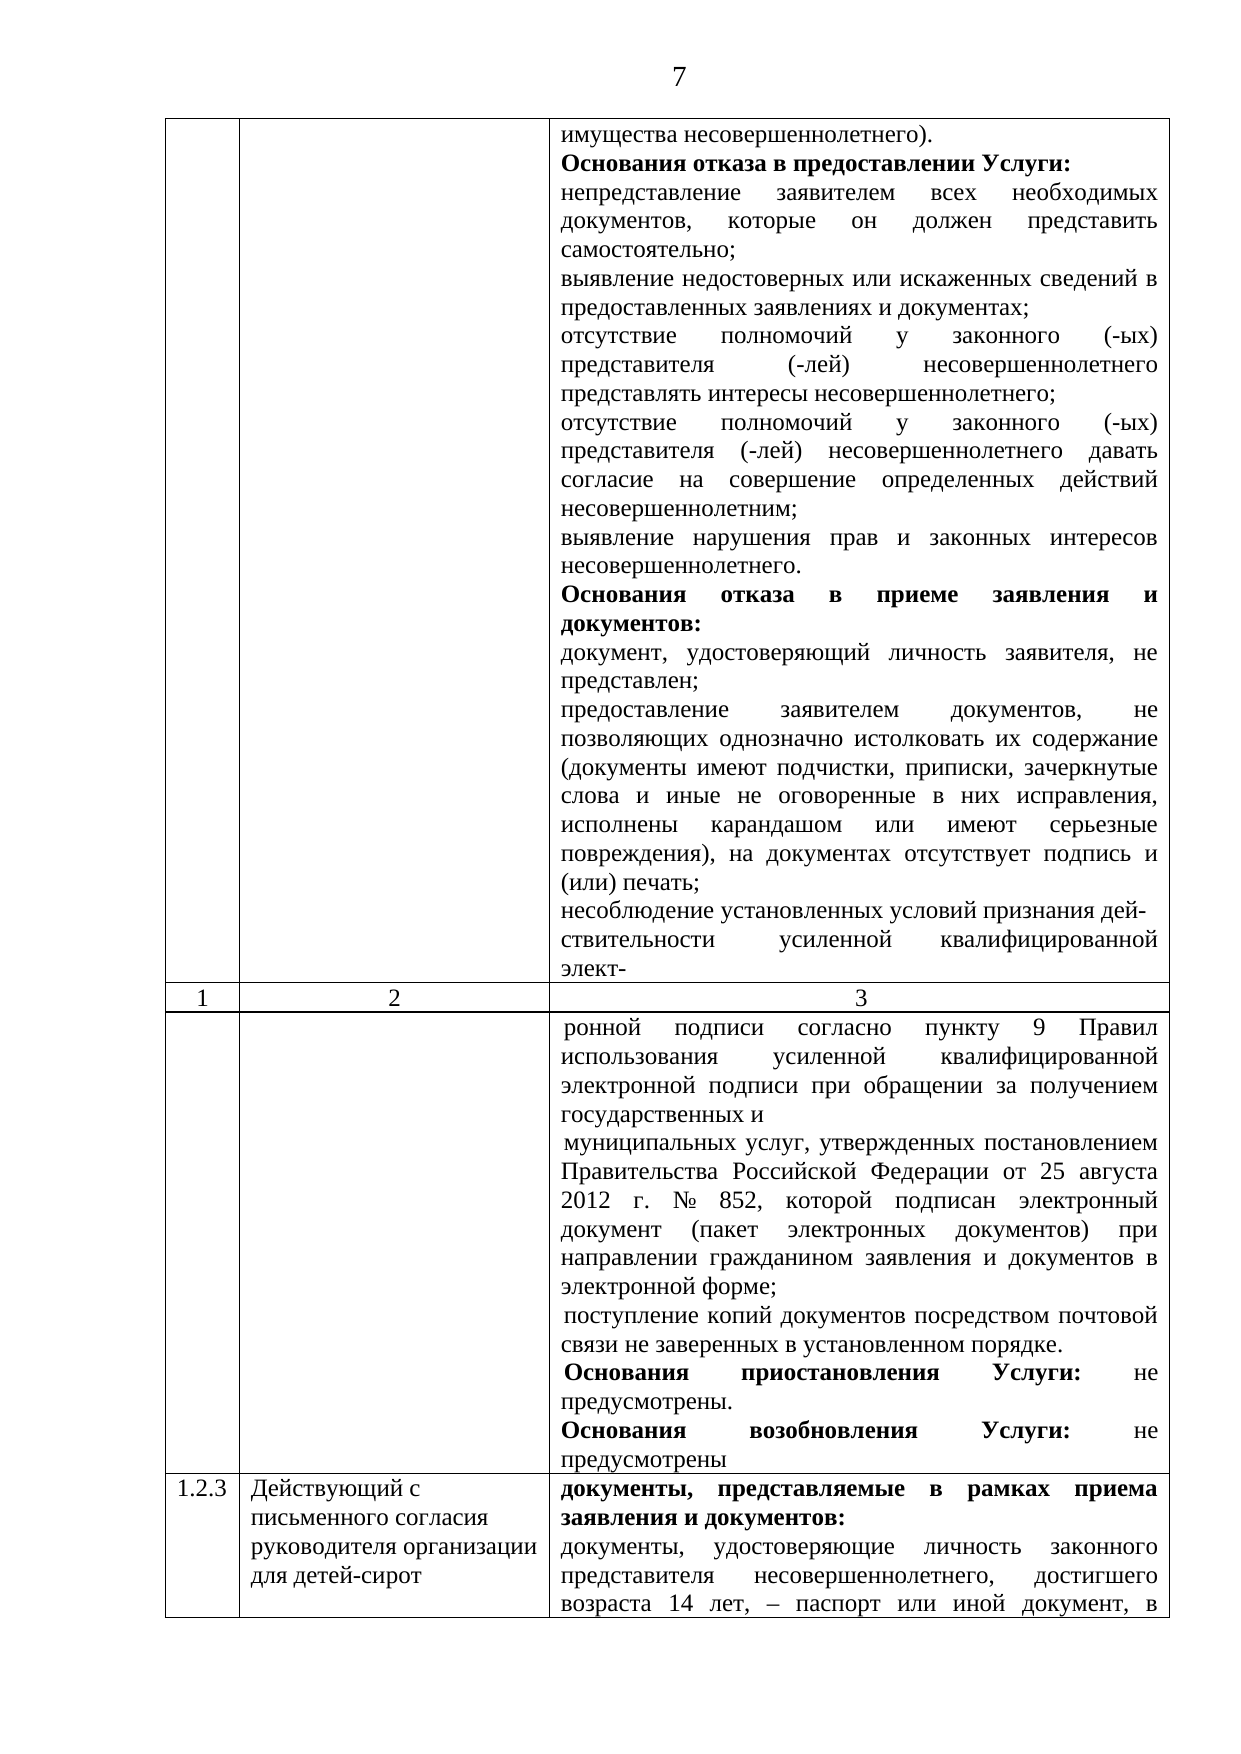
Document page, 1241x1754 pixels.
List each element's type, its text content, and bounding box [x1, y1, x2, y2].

table_cell 3 [550, 983, 1169, 1011]
table_cell ронной подписи согласно пункту 9 Правил использования усиленной квалифицированной электронной подписи при обращении за получением государственных и муниципальных услуг, утвержденных постановлением Правительства Российской Федерации от 25 августа 2012 г. № 852, которой подписан электронный документ (пакет электронных документов) при направлении гражданином заявления и документов в электронной форме; поступление копий документов посредством почтовой связи не заверенных в установленном порядке. Основания приостановления Услуги: не предусмотрены. Основания возобновления Услуги: не предусмотрены [550, 1013, 1169, 1472]
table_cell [550, 119, 1169, 982]
table_cell [240, 1013, 549, 1472]
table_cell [240, 119, 549, 982]
table_cell [166, 119, 239, 982]
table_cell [240, 1474, 549, 1617]
table_cell 2 [240, 983, 549, 1011]
table_cell 1 [166, 983, 239, 1011]
table_cell [166, 1013, 239, 1472]
table_cell 1.2.3 [166, 1474, 239, 1617]
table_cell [550, 1474, 1169, 1617]
